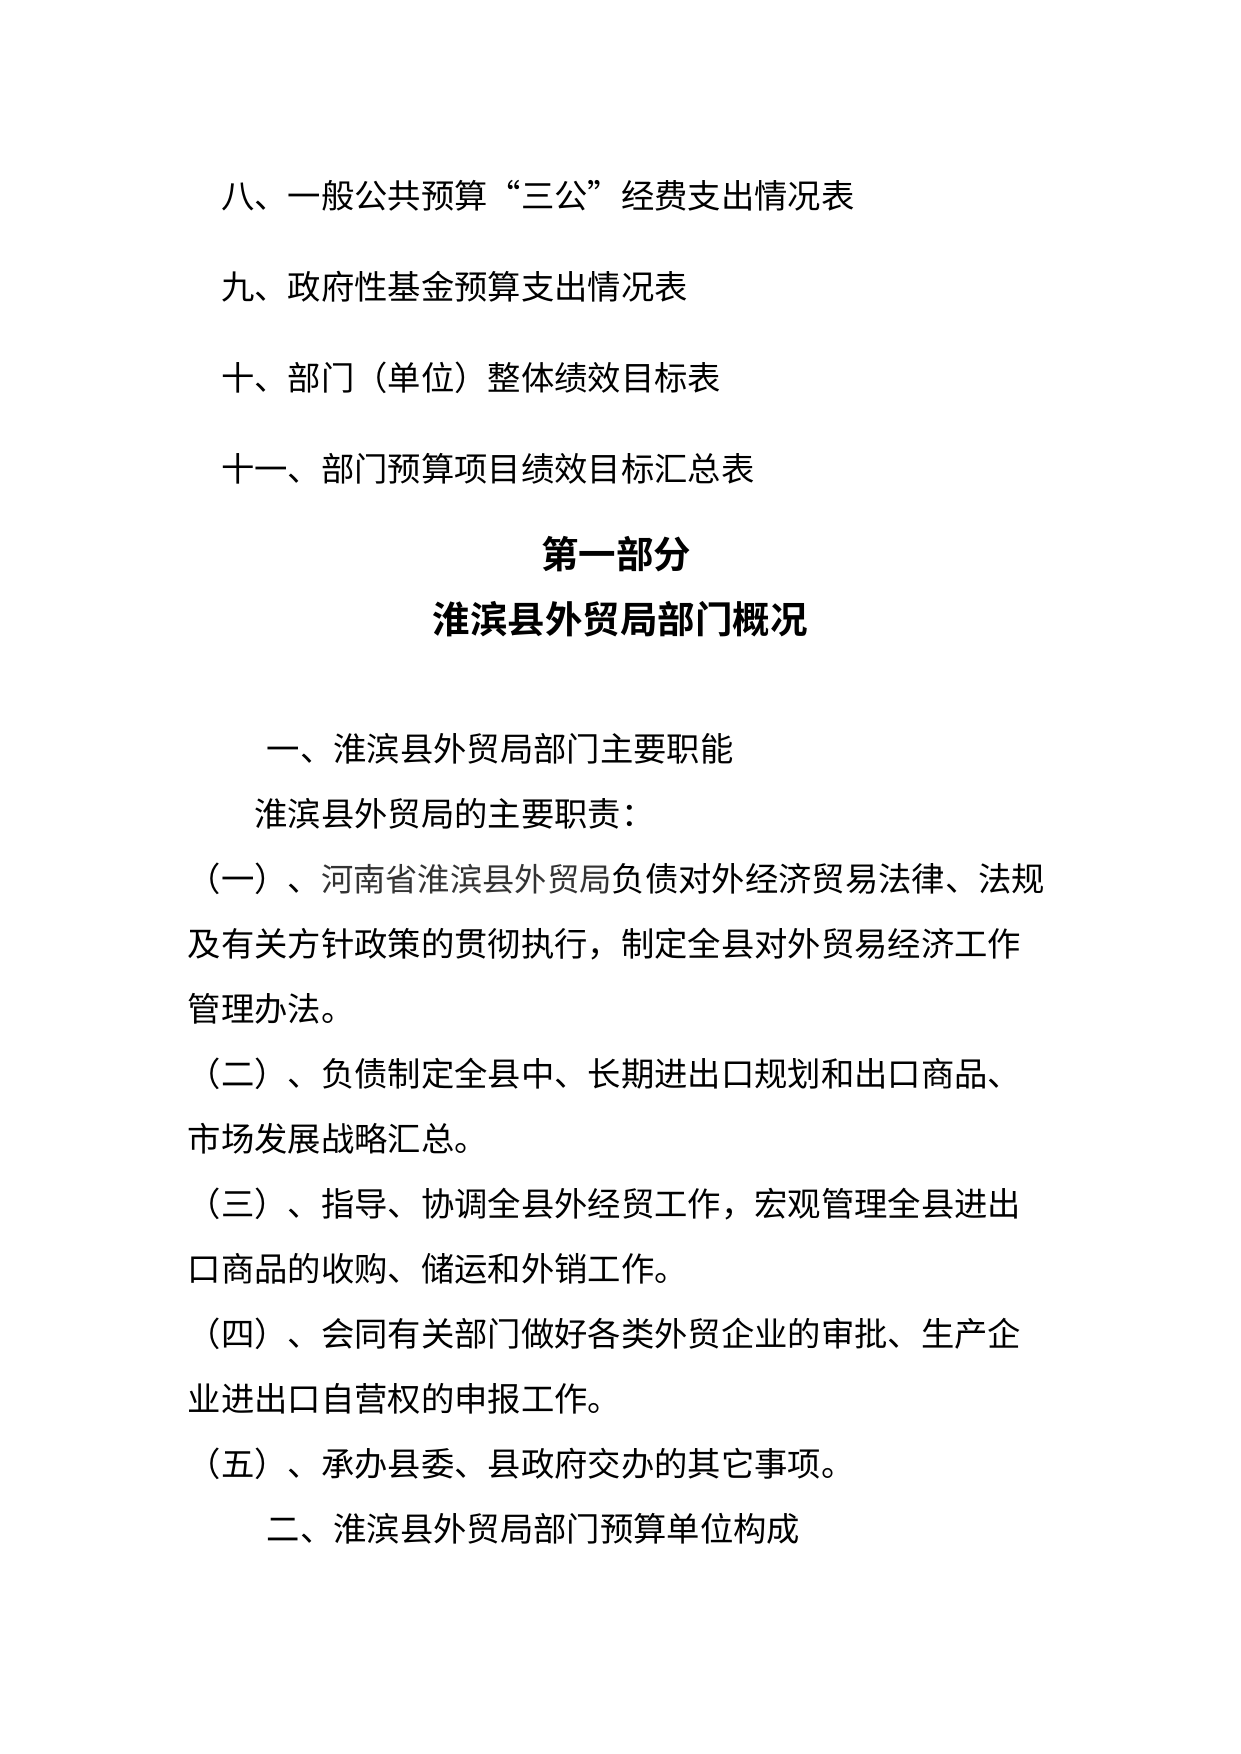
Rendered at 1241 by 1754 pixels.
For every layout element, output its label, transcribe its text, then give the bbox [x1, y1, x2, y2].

list 淮滨县外贸局部门预算单位构成 [200, 1495, 1053, 1560]
list 淮滨县外贸局的主要职责： [187, 780, 1053, 845]
list 、负债制定全县中、长期进出口规划和出口商品、市场发展战略汇总。 [187, 1040, 1053, 1170]
list 、会同有关部门做好各类外贸企业的审批、生产企业进出口自营权的申报工作。 [187, 1300, 1053, 1430]
list 、承办县委、县政府交办的其它事项。 [187, 1430, 1053, 1495]
list 、指导、协调全县外经贸工作，宏观管理全县进出口商品的收购、储运和外销工作。 [187, 1170, 1053, 1300]
list 一般公共预算“三公”经费支出情况表 [187, 162, 973, 227]
list 、河南省淮滨县外贸局负债对外经济贸易法律、法规及有关方针政策的贯彻执行，制定全县对外贸易经济工作管理办法。 [187, 845, 1053, 1040]
list 政府性基金预算支出情况表 [187, 253, 973, 318]
list 淮滨县外贸局部门主要职能 [200, 715, 1053, 780]
list 部门（单位）整体绩效目标表 [187, 343, 973, 408]
list 淮滨县外贸局部门概况 [187, 585, 1053, 650]
list 部门预算项目绩效目标汇总表 [187, 434, 973, 499]
